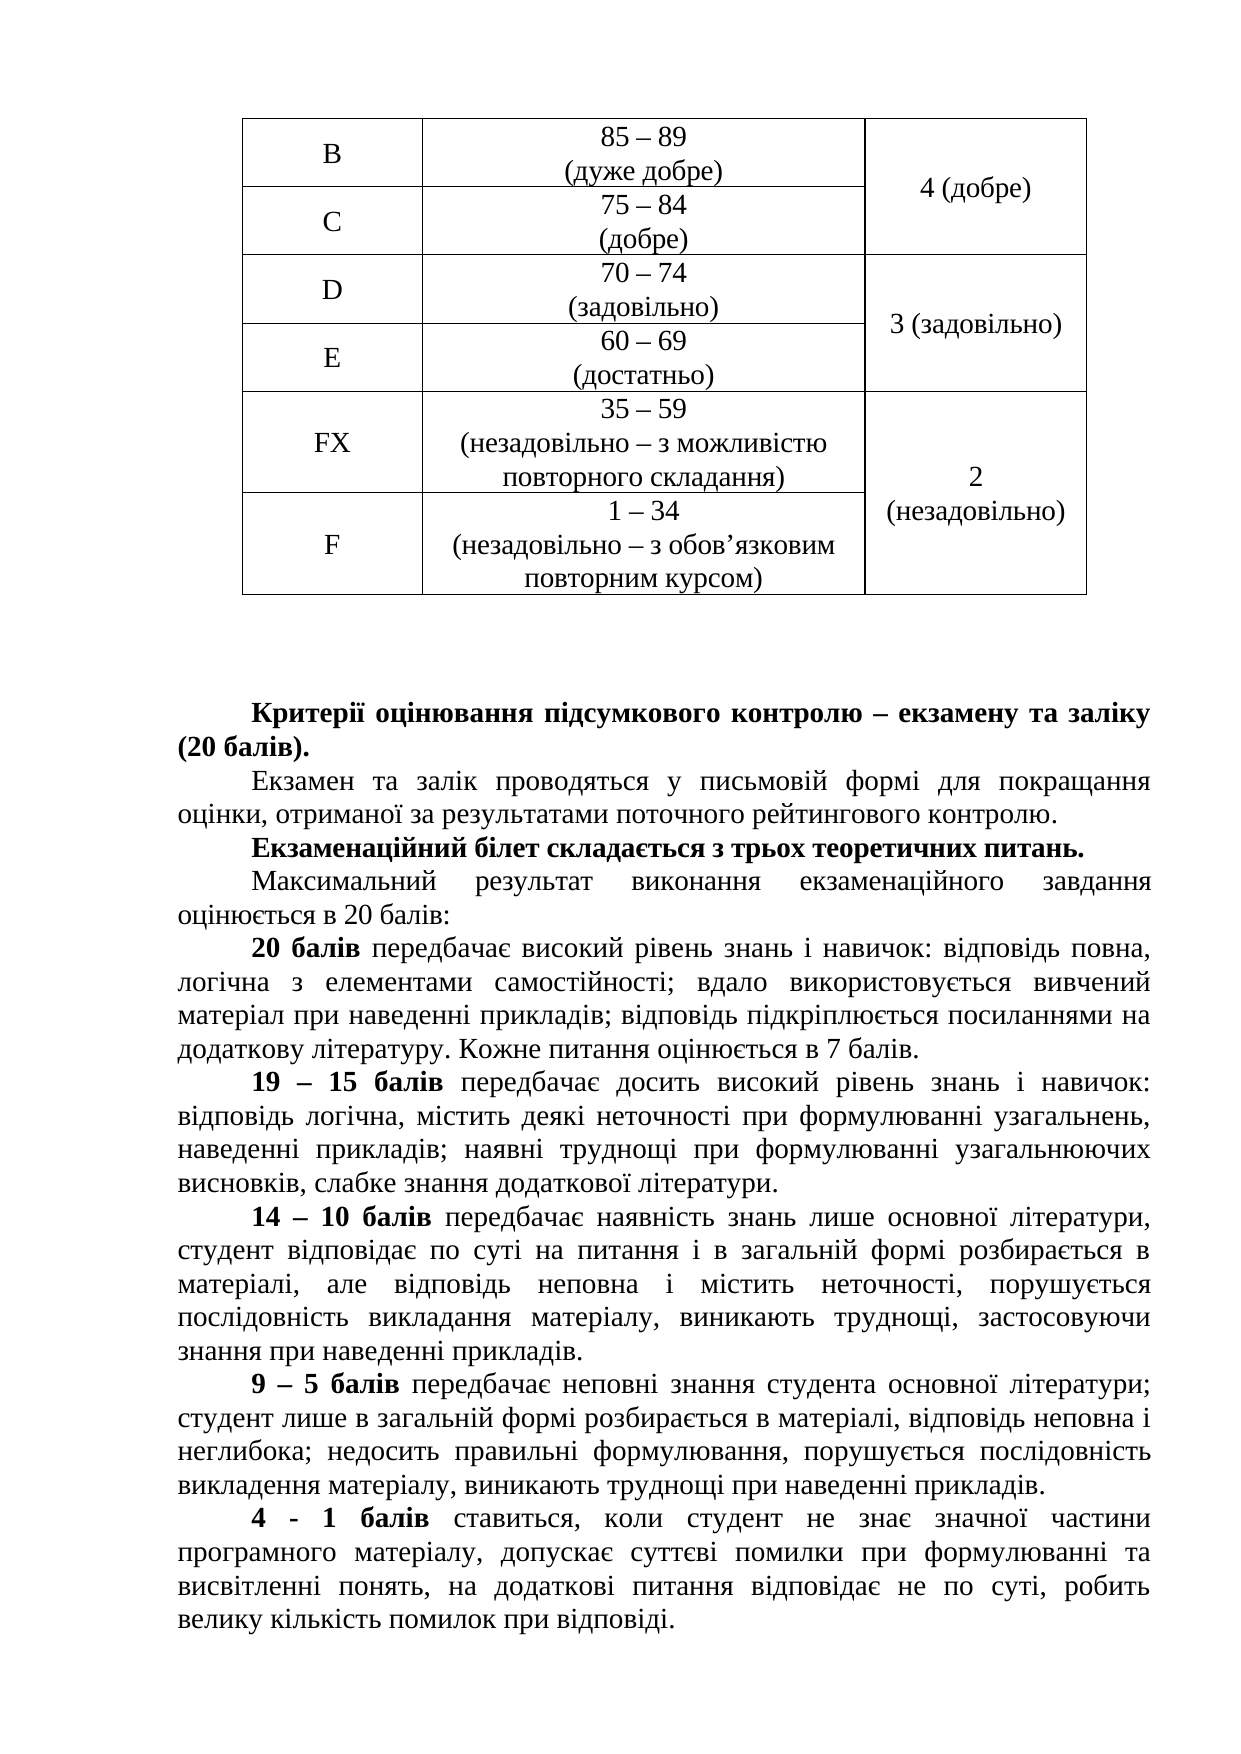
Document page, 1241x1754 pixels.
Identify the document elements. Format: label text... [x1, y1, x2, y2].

table_cell 35 – 59 (незадовільно – з можливістю повторного складання) [423, 392, 864, 492]
table_cell 85 – 89 (дуже добре) [423, 119, 864, 186]
table_cell 1 – 34 (незадовільно – з обов’язковим повторним курсом) [423, 493, 864, 594]
table_cell F [243, 493, 422, 594]
table_cell 4 (добре) [866, 119, 1086, 254]
text Критерії оцінювання підсумкового контролю – екзамену та заліку (20 балів). [177, 696, 1152, 763]
text Екзамен та залік проводяться у письмовій формі для покращання оцінки, отриманої за результатами поточного рейтингового контролю. [177, 763, 1152, 830]
text 9 – 5 балів передбачає неповні знання студента основної літератури; студент лише в загальній формі розбирається в матеріалі, відповідь неповна і неглибока; недосить правильні формулювання, порушується послідовність викладення матеріалу, виникають труднощі при наведенні прикладів. [177, 1366, 1152, 1501]
table_cell 70 – 74 (задовільно) [423, 255, 864, 322]
text 20 балів передбачає високий рівень знань і навичок: відповідь повна, логічна з елементами самостійності; вдало використовується вивчений матеріал при наведенні прикладів; відповідь підкріплюється посиланнями на додаткову літературу. Кожне питання оцінюється в 7 балів. [177, 930, 1152, 1064]
table_cell 60 – 69 (достатньо) [423, 324, 864, 391]
table_cell 75 – 84 (добре) [423, 187, 864, 254]
table_cell FX [243, 392, 422, 492]
table_cell 3 (задовільно) [866, 255, 1086, 391]
table_cell D [243, 255, 422, 322]
text 14 – 10 балів передбачає наявність знань лише основної літератури, студент відповідає по суті на питання і в загальній формі розбирається в матеріалі, але відповідь неповна і містить неточності, порушується послідовність викладання матеріалу, виникають труднощі, застосовуючи знання при наведенні прикладів. [177, 1199, 1152, 1366]
text Максимальний результат виконання екзаменаційного завдання оцінюється в 20 балів: [177, 863, 1152, 930]
text 4 - 1 балів ставиться, коли студент не знає значної частини програмного матеріалу, допускає суттєві помилки при формулюванні та висвітленні понять, на додаткові питання відповідає не по суті, робить велику кількість помилок при відповіді. [177, 1501, 1152, 1635]
table_cell B [243, 119, 422, 186]
table_cell E [243, 324, 422, 391]
text Екзаменаційний білет складається з трьох теоретичних питань. [177, 830, 1152, 863]
table_cell C [243, 187, 422, 254]
table_cell 2 (незадовільно) [866, 392, 1086, 594]
text 19 – 15 балів передбачає досить високий рівень знань і навичок: відповідь логічна, містить деякі неточності при формулюванні узагальнень, наведенні прикладів; наявні труднощі при формулюванні узагальнюючих висновків, слабке знання додаткової літератури. [177, 1064, 1152, 1199]
